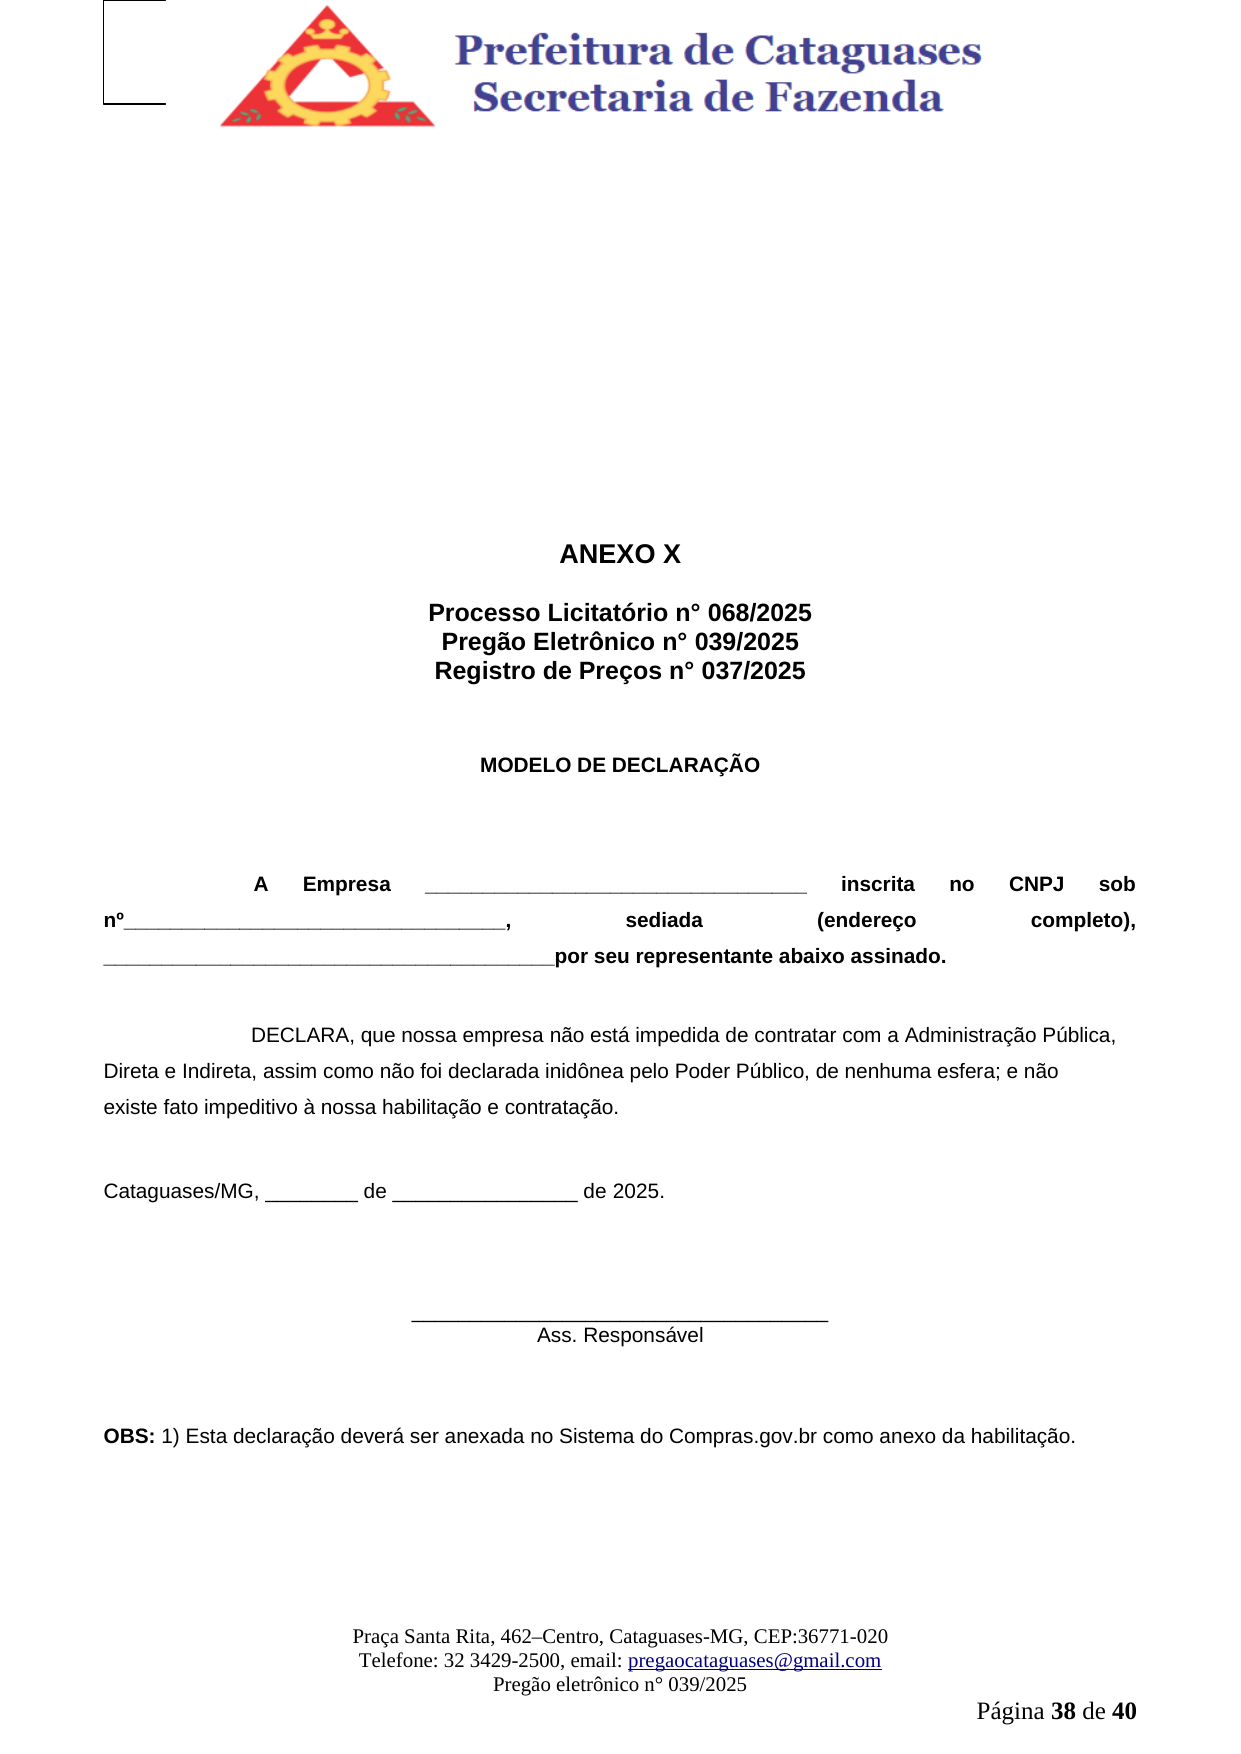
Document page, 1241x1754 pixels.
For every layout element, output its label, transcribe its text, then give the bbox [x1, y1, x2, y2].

list DECLARA, que nossa empresa não está impedida de contratar com a Administração Pública, Direta e Indireta, assim como não foi declarada inidônea pelo Poder Público, de nenhuma esfera; e não existe fato impeditivo à nossa habilitação e contratação. [103, 1023, 1117, 1119]
text MODELO DE DECLARAÇÃO [103, 752, 1137, 776]
text Cataguases/MG, ________ de ________________ de 2025. [103, 1179, 1137, 1203]
text OBS: 1) Esta declaração deverá ser anexada no Sistema do Compras.gov.br como anexo da habilitação. [103, 1423, 1137, 1447]
text Pregão Eletrônico n° 039/2025 [103, 627, 1137, 656]
text Registro de Preços n° 037/2025 [103, 656, 1137, 684]
text ANEXO X [103, 538, 1137, 569]
text Processo Licitatório n° 068/2025 [103, 598, 1137, 627]
text Ass. Responsável [103, 1323, 1137, 1347]
text A Empresa _________________________________ inscrita no CNPJ sob nº_________________________________, sediada (endereço completo), _______________________________________por seu representante abaixo assinado. [103, 872, 1137, 968]
text ____________________________________ [103, 1299, 1137, 1323]
picture [165, 0, 1075, 148]
